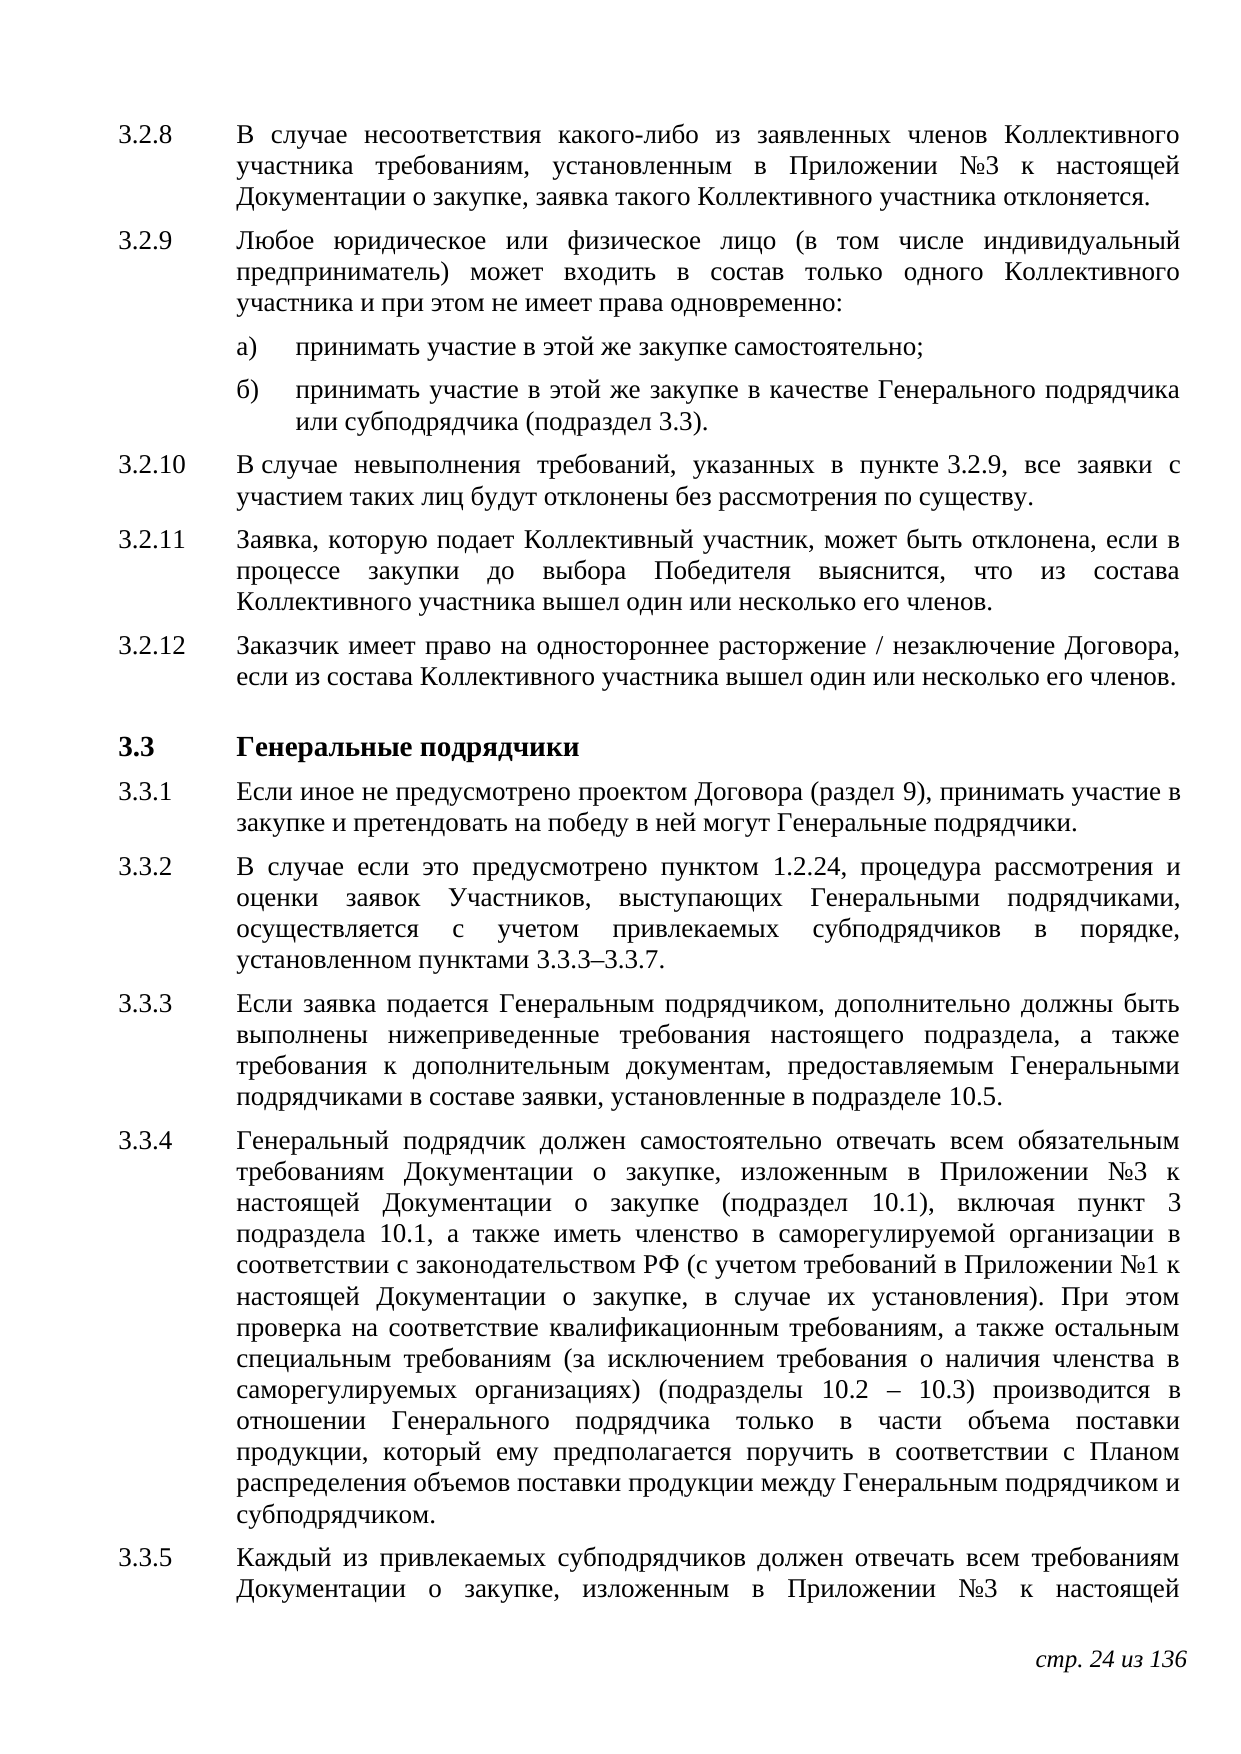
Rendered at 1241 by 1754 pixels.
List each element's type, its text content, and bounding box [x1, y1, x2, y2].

text Заявка, которую подает Коллективный участник, может быть отклонена, если в процессе закупки до выбора Победителя выяснится, что из состава Коллективного участника вышел один или несколько его членов. [118, 523, 1181, 617]
text В случае несоответствия какого-либо из заявленных членов Коллективного участника требованиям, установленным в Приложении №3 к настоящей Документации о закупке, заявка такого Коллективного участника отклоняется. [118, 118, 1181, 212]
text Генеральный подрядчик должен самостоятельно отвечать всем обязательным требованиям Документации о закупке, изложенным в Приложении №3 к настоящей Документации о закупке (подраздел 10.1), включая пункт 3 подраздела 10.1, а также иметь членство в саморегулируемой организации в соответствии с законодательством РФ (с учетом требований в Приложении №1 к настоящей Документации о закупке, в случае их установления). При этом проверка на соответствие квалификационным требованиям, а также остальным специальным требованиям (за исключением требования о наличия членства в саморегулируемых организациях) (подразделы 10.2 – 10.3) производится в отношении Генерального подрядчика только в части объема поставки продукции, который ему предполагается поручить в соответствии с Планом распределения объемов поставки продукции между Генеральным подрядчиком и субподрядчиком. [118, 1124, 1181, 1529]
text Если заявка подается Генеральным подрядчиком, дополнительно должны быть выполнены нижеприведенные требования настоящего подраздела, а также требования к дополнительным документам, предоставляемым Генеральными подрядчиками в составе заявки, установленные в подразделе 10.5. [118, 987, 1181, 1111]
text Заказчик имеет право на одностороннее расторжение / незаключение Договора, если из состава Коллективного участника вышел один или несколько его членов. [118, 629, 1181, 691]
text принимать участие в этой же закупке самостоятельно; [236, 330, 1181, 361]
text В случае невыполнения требований, указанных в пункте 3.2.9, все заявки с участием таких лиц будут отклонены без рассмотрения по существу. [118, 448, 1181, 511]
text Если иное не предусмотрено проектом Договора (раздел 9), принимать участие в закупке и претендовать на победу в ней могут Генеральные подрядчики. [118, 775, 1181, 837]
text Любое юридическое или физическое лицо (в том числе индивидуальный предприниматель) может входить в состав только одного Коллективного участника и при этом не имеет права одновременно: [118, 224, 1181, 317]
text принимать участие в этой же закупке в качестве Генерального подрядчика или субподрядчика (подраздел 3.3). [236, 374, 1181, 436]
subtitle Генеральные подрядчики [118, 729, 1181, 762]
text В случае если это предусмотрено пунктом 1.2.24, процедура рассмотрения и оценки заявок Участников, выступающих Генеральными подрядчиками, осуществляется с учетом привлекаемых субподрядчиков в порядке, установленном пунктами 3.3.3–3.3.7. [118, 850, 1181, 974]
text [118, 1541, 1181, 1604]
